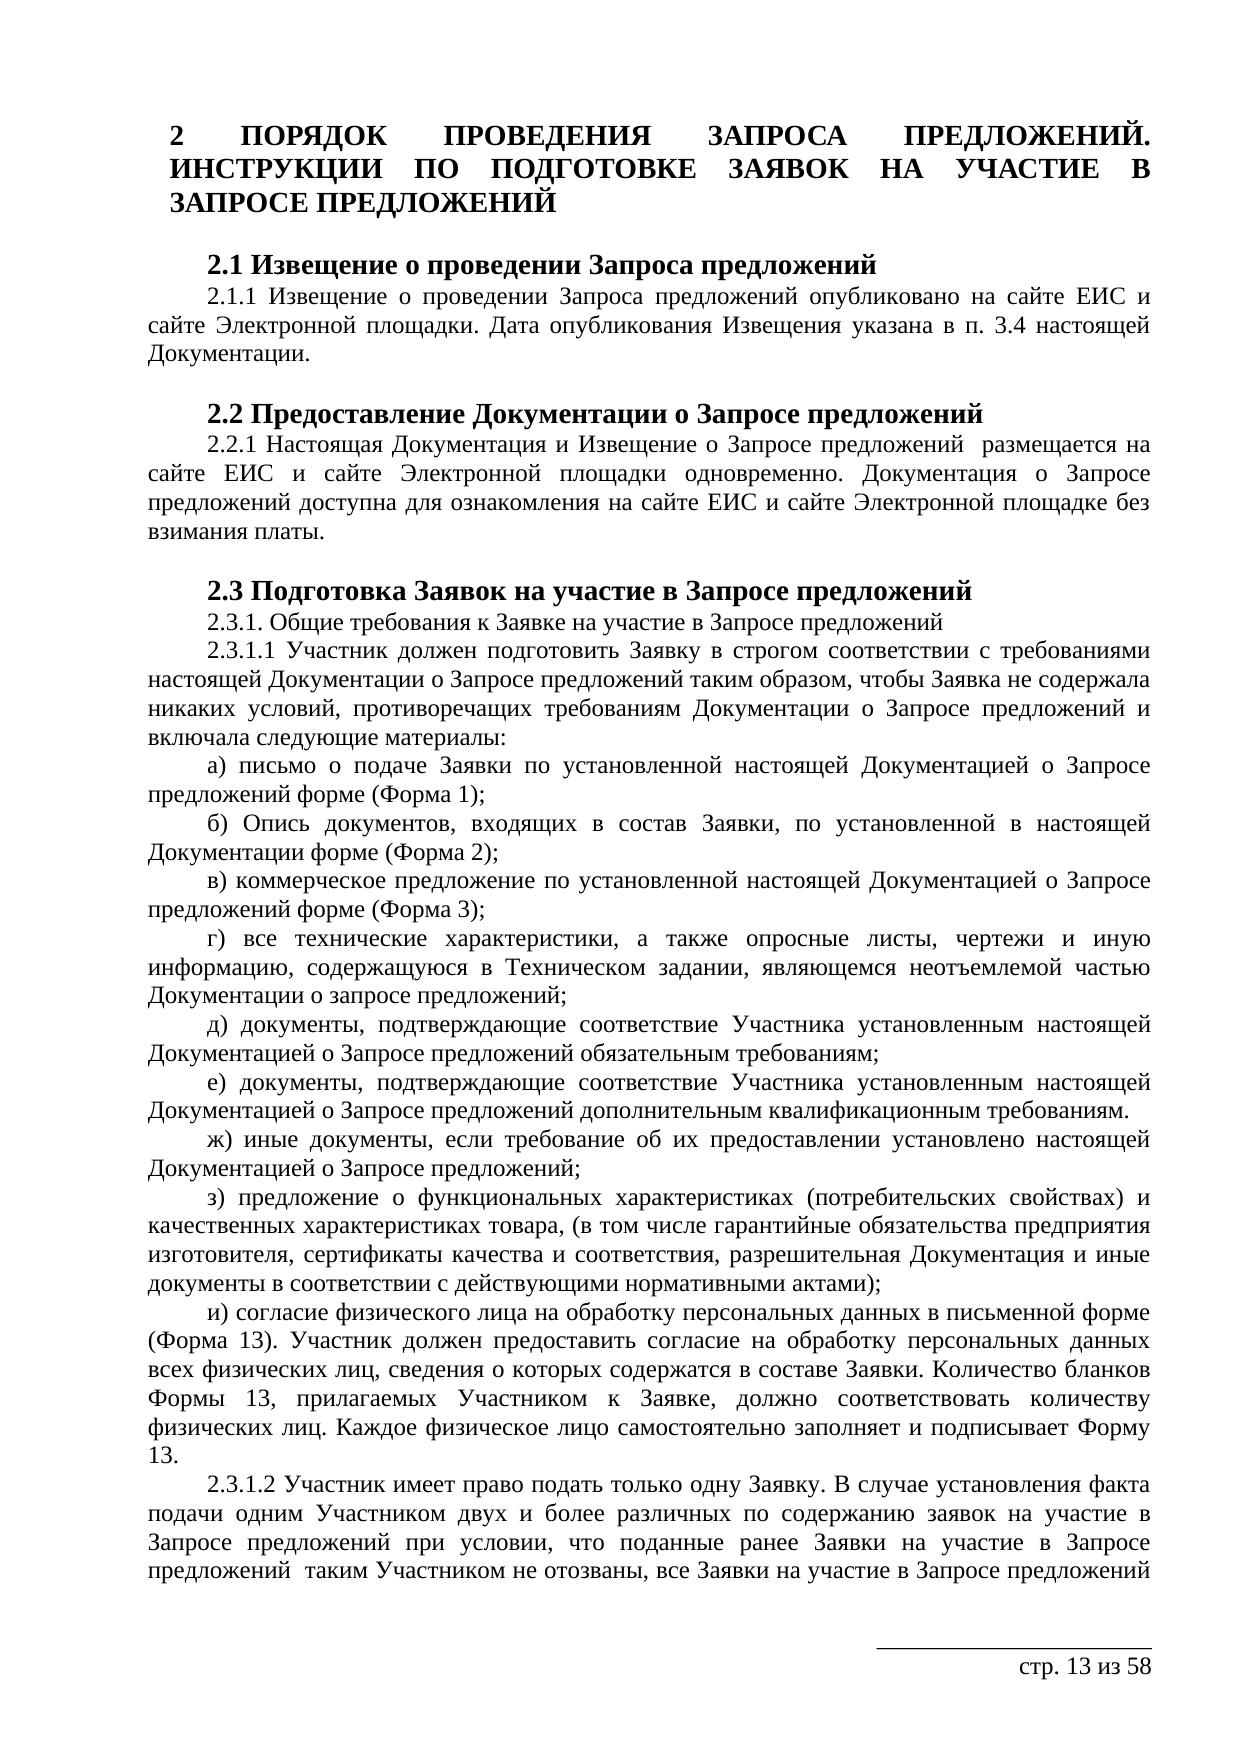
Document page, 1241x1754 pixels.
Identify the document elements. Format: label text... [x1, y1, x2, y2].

subtitle 2.2 Предоставление Документации о Запросе предложений [207, 396, 1152, 429]
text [148, 1469, 1152, 1584]
text 2.3.1. Общие требования к Заявке на участие в Запросе предложений [148, 607, 1152, 636]
text д) документы, подтверждающие соответствие Участника установленным настоящей Документацией о Запросе предложений обязательным требованиям; [148, 1009, 1152, 1067]
text в) коммерческое предложение по установленной настоящей Документацией о Запросе предложений форме (Форма 3); [148, 866, 1152, 923]
text а) письмо о подаче Заявки по установленной настоящей Документацией о Запросе предложений форме (Форма 1); [148, 751, 1152, 808]
subtitle 2.3 Подготовка Заявок на участие в Запросе предложений [207, 573, 1152, 607]
subtitle 2.1 Извещение о проведении Запроса предложений [207, 247, 1152, 281]
text е) документы, подтверждающие соответствие Участника установленным настоящей Документацией о Запросе предложений дополнительным квалификационным требованиям. [148, 1067, 1152, 1124]
text з) предложение о функциональных характеристиках (потребительских свойствах) и качественных характеристиках товара, (в том числе гарантийные обязательства предприятия изготовителя, сертификаты качества и соответствия, разрешительная Документация и иные документы в соответствии с действующими нормативными актами); [148, 1182, 1152, 1297]
text 2 Порядок проведения запроса предложений. Инструкции по подготовке заявок на участие в запросе предложений [169, 118, 1152, 219]
text г) все технические характеристики, а также опросные листы, чертежи и иную информацию, содержащуюся в Техническом задании, являющемся неотъемлемой частью Документации о запросе предложений; [148, 923, 1152, 1009]
text 2.1.1 Извещение о проведении Запроса предложений опубликовано на сайте ЕИС и сайте Электронной площадки. Дата опубликования Извещения указана в п. 3.4 настоящей Документации. [148, 281, 1152, 367]
text 2.3.1.1 Участник должен подготовить Заявку в строгом соответствии с требованиями настоящей Документации о Запросе предложений таким образом, чтобы Заявка не содержала никаких условий, противоречащих требованиям Документации о Запросе предложений и включала следующие материалы: [148, 636, 1152, 751]
text ж) иные документы, если требование об их предоставлении установлено настоящей Документацией о Запросе предложений; [148, 1124, 1152, 1182]
text б) Опись документов, входящих в состав Заявки, по установленной в настоящей Документации форме (Форма 2); [148, 808, 1152, 866]
text 2.2.1 Настоящая Документация и Извещение о Запросе предложений размещается на сайте ЕИС и сайте Электронной площадки одновременно. Документация о Запросе предложений доступна для ознакомления на сайте ЕИС и сайте Электронной площадке без взимания платы. [148, 429, 1152, 544]
text и) согласие физического лица на обработку персональных данных в письменной форме (Форма 13). Участник должен предоставить согласие на обработку персональных данных всех физических лиц, сведения о которых содержатся в составе Заявки. Количество бланков Формы 13, прилагаемых Участником к Заявке, должно соответствовать количеству физических лиц. Каждое физическое лицо самостоятельно заполняет и подписывает Форму 13. [148, 1297, 1152, 1469]
